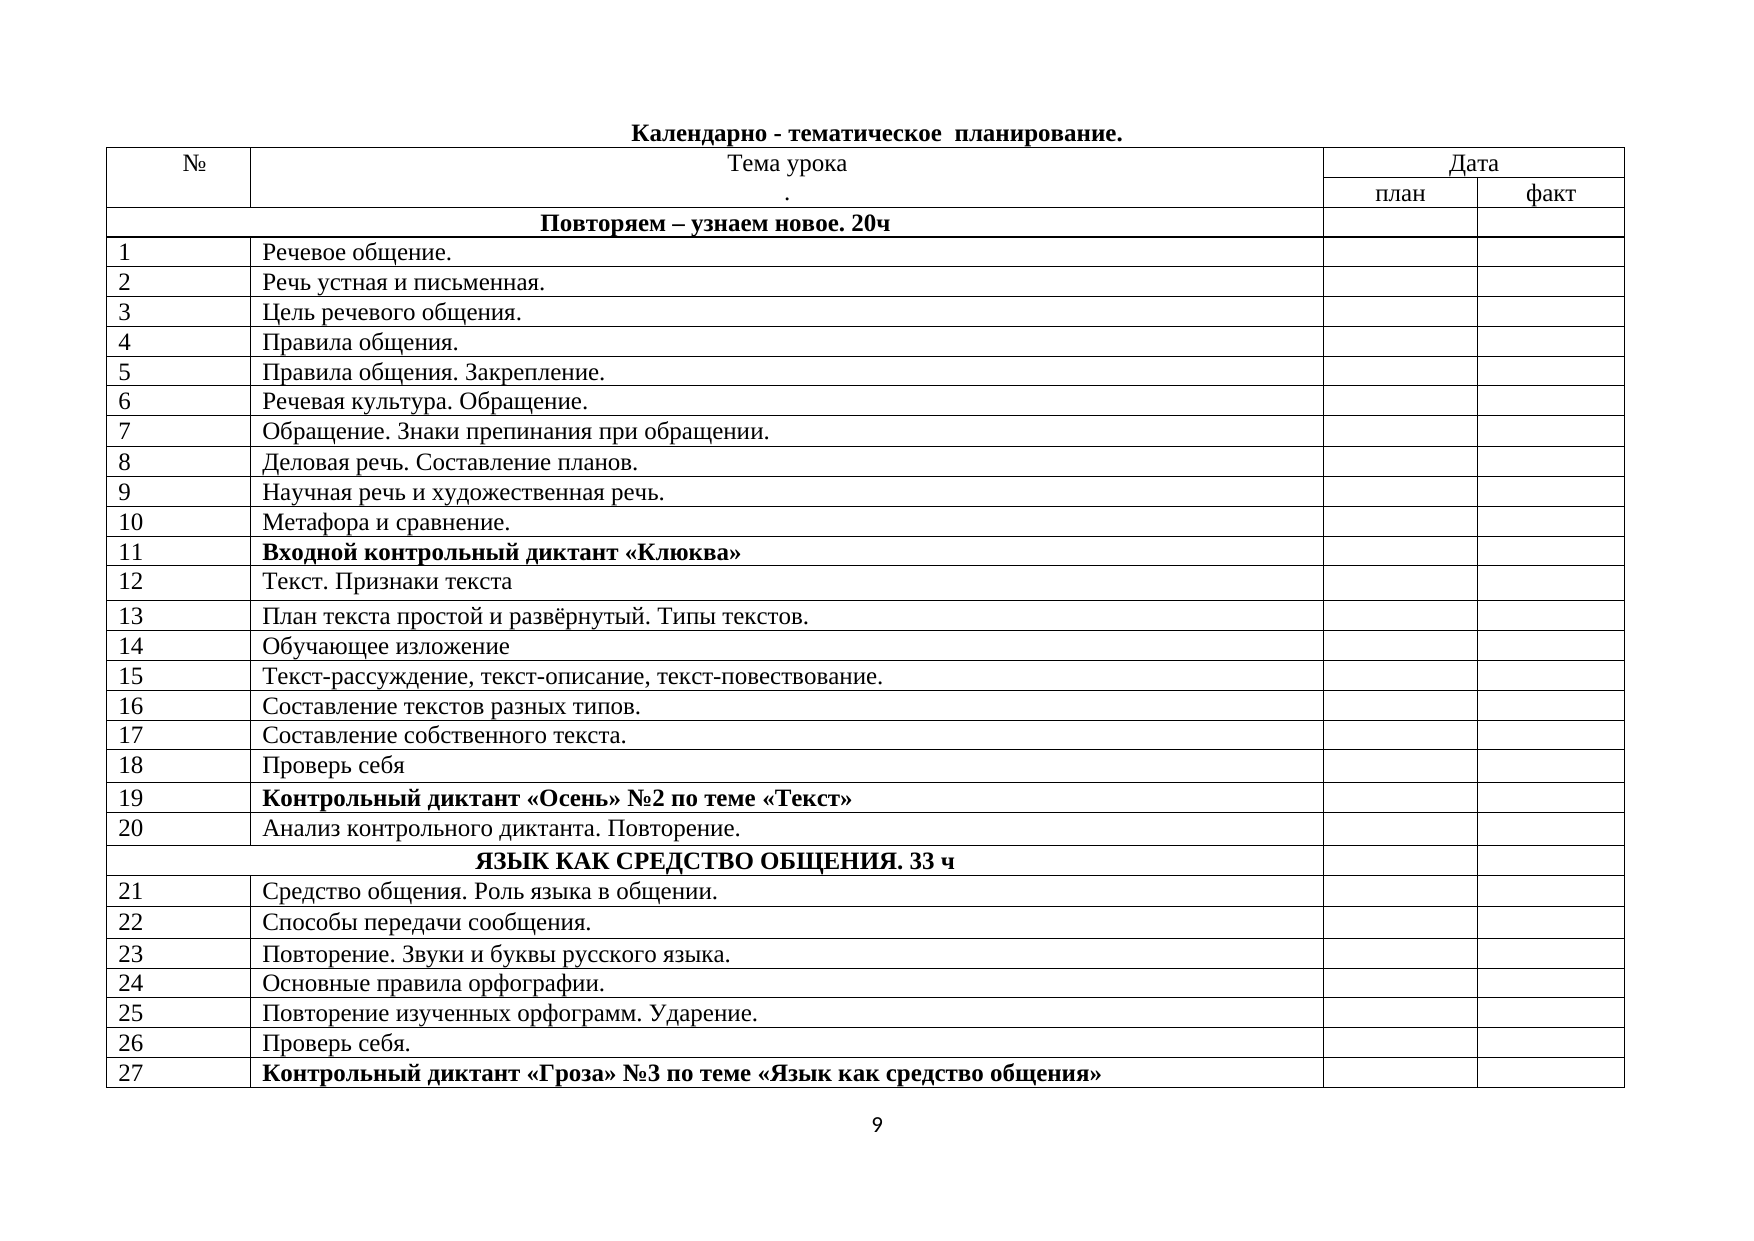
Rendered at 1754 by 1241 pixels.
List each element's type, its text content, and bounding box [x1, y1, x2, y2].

table_cell [1478, 601, 1624, 630]
table_cell 18 [107, 750, 250, 782]
table_cell [1478, 721, 1624, 749]
table_cell Проверь себя. [251, 1028, 1323, 1057]
table_cell Контрольный диктант «Осень» №2 по теме «Текст» [251, 783, 1323, 812]
table_cell 7 [107, 416, 250, 446]
table_cell [1324, 537, 1477, 565]
table_cell 21 [107, 876, 250, 906]
table_cell Составление текстов разных типов. [251, 691, 1323, 719]
table_cell Основные правила орфографии. [251, 969, 1323, 997]
table_cell 26 [107, 1028, 250, 1057]
table_cell 3 [107, 297, 250, 326]
table_cell Речевая культура. Обращение. [251, 386, 1323, 415]
table_cell 2 [107, 267, 250, 296]
table_cell [1324, 876, 1477, 906]
table_cell [1478, 939, 1624, 967]
table_cell [1324, 691, 1477, 719]
table_cell [1478, 327, 1624, 356]
table_cell Способы передачи сообщения. [251, 907, 1323, 938]
table_cell 5 [107, 357, 250, 385]
table_cell [1324, 846, 1477, 875]
table_cell Проверь себя [251, 750, 1323, 782]
table_cell Текст-рассуждение, текст-описание, текст-повествование. [251, 661, 1323, 690]
text Календарно - тематическое планирование. [118, 118, 1636, 147]
table_cell [1478, 631, 1624, 660]
table_cell [1478, 447, 1624, 476]
table_cell [1478, 297, 1624, 326]
table_cell 19 [107, 783, 250, 812]
table_cell Анализ контрольного диктанта. Повторение. [251, 813, 1323, 845]
table_cell [1324, 208, 1477, 236]
table_cell Повторение изученных орфограмм. Ударение. [251, 998, 1323, 1027]
table_cell [1324, 750, 1477, 782]
table_cell Обучающее изложение [251, 631, 1323, 660]
table_cell 1 [107, 238, 250, 266]
table_cell [1324, 631, 1477, 660]
table_cell План текста простой и развёрнутый. Типы текстов. [251, 601, 1323, 630]
table_cell [1324, 297, 1477, 326]
table_cell [1324, 447, 1477, 476]
table_cell план [1324, 178, 1477, 207]
table_cell Контрольный диктант «Гроза» №3 по теме «Язык как средство общения» [251, 1058, 1323, 1087]
table_cell 20 [107, 813, 250, 845]
table_cell [1478, 813, 1624, 845]
table_cell Цель речевого общения. [251, 297, 1323, 326]
table_cell [1324, 327, 1477, 356]
table_cell Обращение. Знаки препинания при обращении. [251, 416, 1323, 446]
table_cell [1324, 1028, 1477, 1057]
table_cell 27 [107, 1058, 250, 1087]
table_header № [107, 148, 250, 207]
table_cell Правила общения. [251, 327, 1323, 356]
table_cell [1324, 566, 1477, 600]
table_cell [1478, 661, 1624, 690]
table_cell [1324, 907, 1477, 938]
table_cell 12 [107, 566, 250, 600]
table_cell Составление собственного текста. [251, 721, 1323, 749]
table_cell [1478, 998, 1624, 1027]
table_cell [1478, 477, 1624, 506]
table_cell Метафора и сравнение. [251, 507, 1323, 536]
table_cell [1478, 208, 1624, 236]
table_cell 17 [107, 721, 250, 749]
table_cell 6 [107, 386, 250, 415]
table_cell [1478, 876, 1624, 906]
table_cell 22 [107, 907, 250, 938]
table_cell 13 [107, 601, 250, 630]
table_cell [1478, 907, 1624, 938]
table_cell [1478, 1028, 1624, 1057]
table_cell Повторение. Звуки и буквы русского языка. [251, 939, 1323, 967]
table_cell 11 [107, 537, 250, 565]
table_cell [1478, 357, 1624, 385]
table_cell [1478, 969, 1624, 997]
table_cell Речевое общение. [251, 238, 1323, 266]
table_cell 8 [107, 447, 250, 476]
table_cell [1478, 386, 1624, 415]
table_cell [1324, 238, 1477, 266]
table_cell факт [1478, 178, 1624, 207]
table_cell [1324, 477, 1477, 506]
table_cell 10 [107, 507, 250, 536]
table_cell [1324, 783, 1477, 812]
table_cell [1324, 939, 1477, 967]
table_cell [1324, 386, 1477, 415]
table_cell [1478, 750, 1624, 782]
table_cell [1478, 267, 1624, 296]
table_cell [1324, 267, 1477, 296]
table_cell [1324, 721, 1477, 749]
table_cell Правила общения. Закрепление. [251, 357, 1323, 385]
table_cell [1324, 998, 1477, 1027]
table_cell Повторяем – узнаем новое. 20ч [107, 208, 1323, 236]
table_cell [1478, 416, 1624, 446]
table_cell [1478, 537, 1624, 565]
table_cell [1324, 1058, 1477, 1087]
table_cell Научная речь и художественная речь. [251, 477, 1323, 506]
table_cell Текст. Признаки текста [251, 566, 1323, 600]
table_cell [1478, 846, 1624, 875]
table_cell [1324, 969, 1477, 997]
table_cell Средство общения. Роль языка в общении. [251, 876, 1323, 906]
table_cell 9 [107, 477, 250, 506]
table_cell [1478, 691, 1624, 719]
table_cell [1324, 813, 1477, 845]
table_cell ЯЗЫК КАК СРЕДСТВО ОБЩЕНИЯ. 33 ч [107, 846, 1323, 875]
table_cell 23 [107, 939, 250, 967]
table_cell [1324, 507, 1477, 536]
table_cell [1478, 1058, 1624, 1087]
table_cell [1324, 601, 1477, 630]
table_cell [1324, 661, 1477, 690]
table_cell [1478, 238, 1624, 266]
table_cell 16 [107, 691, 250, 719]
table_cell [1324, 416, 1477, 446]
table_header Тема урока . [251, 148, 1323, 207]
table_cell Деловая речь. Составление планов. [251, 447, 1323, 476]
table_cell 25 [107, 998, 250, 1027]
table_header Дата [1324, 148, 1624, 177]
table_cell [1478, 783, 1624, 812]
table_cell [1324, 357, 1477, 385]
table_cell Входной контрольный диктант «Клюква» [251, 537, 1323, 565]
table_cell 4 [107, 327, 250, 356]
table_cell 15 [107, 661, 250, 690]
table_cell 24 [107, 969, 250, 997]
table_cell 14 [107, 631, 250, 660]
table_cell [1478, 566, 1624, 600]
table_cell Речь устная и письменная. [251, 267, 1323, 296]
table_cell [1478, 507, 1624, 536]
